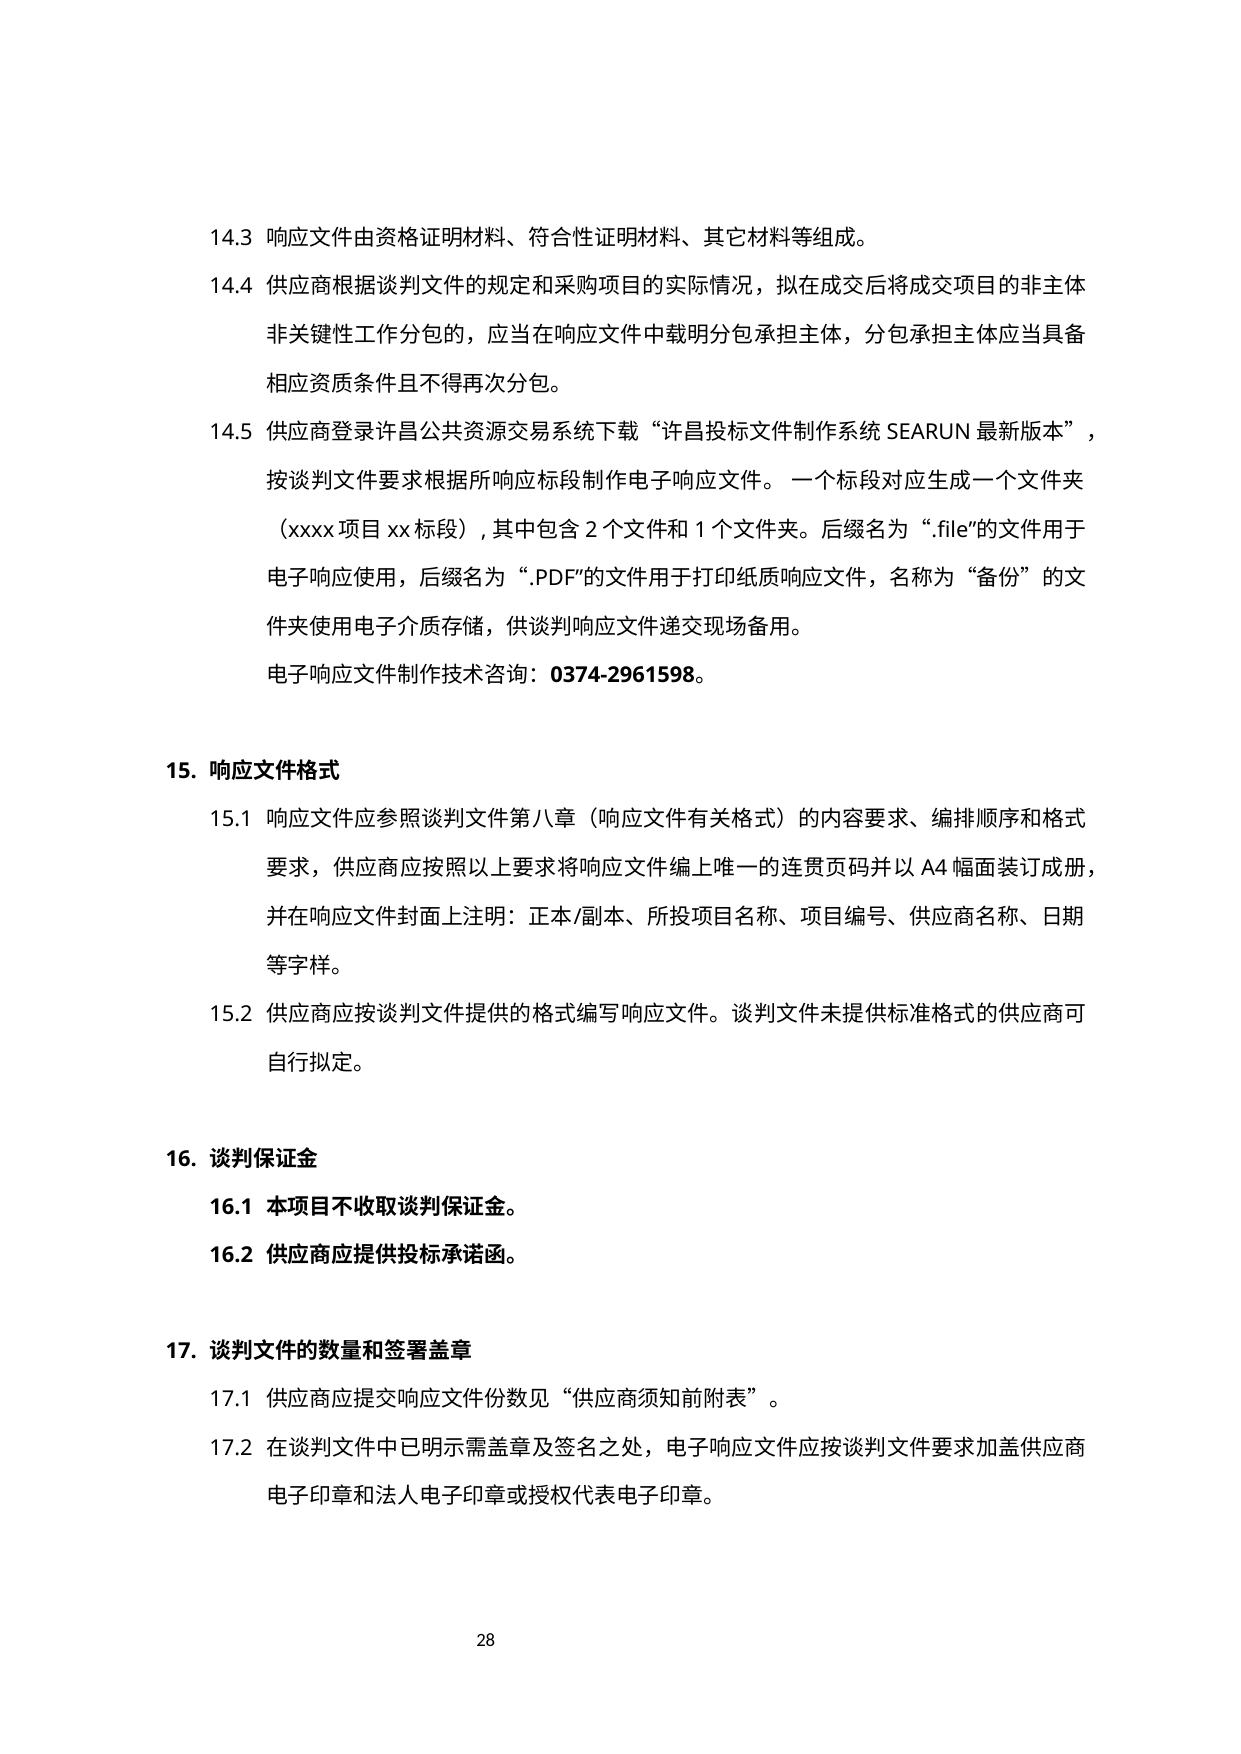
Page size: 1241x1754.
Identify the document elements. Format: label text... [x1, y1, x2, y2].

list 本项目不收取谈判保证金。 [209, 1188, 1087, 1221]
text 电子响应文件制作技术咨询：0374-2961598。 [266, 657, 1087, 689]
list 供应商根据谈判文件的规定和采购项目的实际情况，拟在成交后将成交项目的非主体、非关键性工作分包的，应当在响应文件中载明分包承担主体，分包承担主体应当具备相应资质条件且不得再次分包。 [209, 268, 1087, 398]
list 供应商登录许昌公共资源交易系统下载“许昌投标文件制作系统SEARUN 最新版本”，按谈判文件要求根据所响应标段制作电子响应文件。 一个标段对应生成一个文件夹（xxxx项目xx标段）, 其中包含2个文件和1个文件夹。后缀名为“.file”的文件用于电子响应使用，后缀名为“.PDF”的文件用于打印纸质响应文件，名称为“备份”的文件夹使用电子介质存储，供谈判响应文件递交现场备用。 [209, 414, 1087, 641]
list 响应文件应参照谈判文件第八章（响应文件有关格式）的内容要求、编排顺序和格式要求，供应商应按照以上要求将响应文件编上唯一的连贯页码并以A4幅面装订成册，并在响应文件封面上注明：正本/副本、所投项目名称、项目编号、供应商名称、日期等字样。 [209, 801, 1087, 980]
list 供应商应提供投标承诺函。 [209, 1237, 1087, 1269]
list 响应文件由资格证明材料、符合性证明材料、其它材料等组成。 [209, 219, 1087, 252]
list 供应商应按谈判文件提供的格式编写响应文件。谈判文件未提供标准格式的供应商可自行拟定。 [209, 996, 1087, 1077]
list 供应商应提交响应文件份数见“供应商须知前附表”。 [209, 1381, 1087, 1413]
list 响应文件格式 [165, 753, 1087, 785]
list 谈判保证金 [165, 1140, 1087, 1173]
list 在谈判文件中已明示需盖章及签名之处，电子响应文件应按谈判文件要求加盖供应商电子印章和法人电子印章或授权代表电子印章。 [209, 1429, 1087, 1511]
list 谈判文件的数量和签署盖章 [165, 1333, 1087, 1365]
